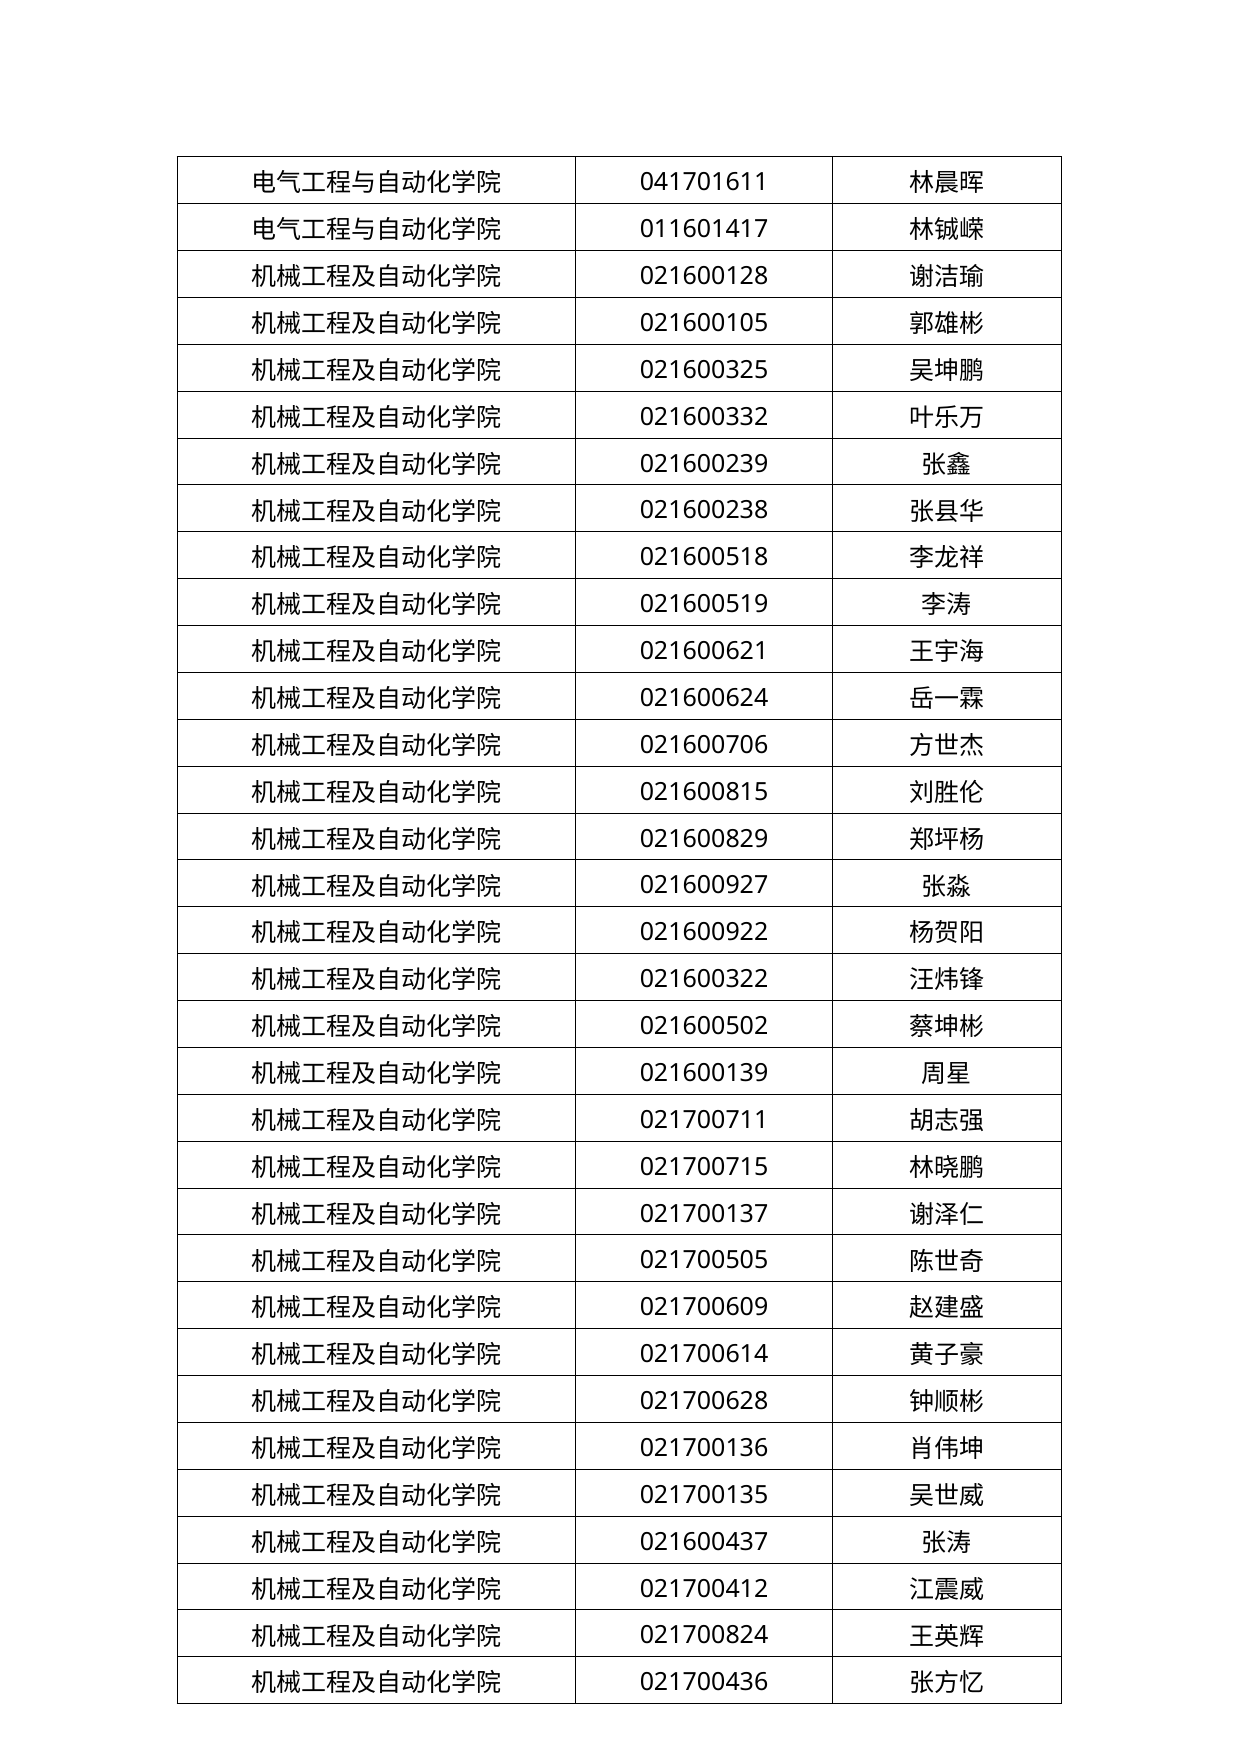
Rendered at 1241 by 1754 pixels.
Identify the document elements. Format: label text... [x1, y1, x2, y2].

table_cell 张方忆 [833, 1657, 1061, 1703]
table_cell 机械工程及自动化学院 [178, 673, 575, 719]
table_cell 021600624 [576, 673, 832, 719]
table_cell 机械工程及自动化学院 [178, 720, 575, 766]
table_cell 机械工程及自动化学院 [178, 1657, 575, 1703]
table_cell 陈世奇 [833, 1235, 1061, 1281]
table_cell 机械工程及自动化学院 [178, 532, 575, 578]
table_cell 021600706 [576, 720, 832, 766]
table_cell 机械工程及自动化学院 [178, 814, 575, 859]
table_cell 汪炜锋 [833, 954, 1061, 1000]
table_cell 机械工程及自动化学院 [178, 1235, 575, 1281]
table_cell 机械工程及自动化学院 [178, 1517, 575, 1562]
table_cell 张涛 [833, 1517, 1061, 1562]
table_cell 041701611 [576, 157, 832, 203]
table_cell 机械工程及自动化学院 [178, 1142, 575, 1187]
table_cell 江震威 [833, 1564, 1061, 1609]
table_cell 机械工程及自动化学院 [178, 1189, 575, 1234]
table_cell 机械工程及自动化学院 [178, 1376, 575, 1422]
table_cell 张鑫 [833, 439, 1061, 484]
table_cell 021600927 [576, 860, 832, 906]
table_cell 胡志强 [833, 1095, 1061, 1141]
table_cell 021700609 [576, 1282, 832, 1328]
table_cell 机械工程及自动化学院 [178, 251, 575, 297]
table_cell 021600519 [576, 579, 832, 625]
table_cell 021600332 [576, 392, 832, 437]
table_cell 021600815 [576, 767, 832, 812]
table_cell 021600437 [576, 1517, 832, 1562]
table_cell 机械工程及自动化学院 [178, 579, 575, 625]
table_cell 021700628 [576, 1376, 832, 1422]
table_cell 机械工程及自动化学院 [178, 1470, 575, 1516]
table_cell 021600325 [576, 345, 832, 391]
table_cell 021700412 [576, 1564, 832, 1609]
table_cell 021700824 [576, 1610, 832, 1656]
table_cell 021600322 [576, 954, 832, 1000]
table_cell 谢洁瑜 [833, 251, 1061, 297]
table_cell 叶乐万 [833, 392, 1061, 437]
table_cell 机械工程及自动化学院 [178, 345, 575, 391]
table_cell 021700436 [576, 1657, 832, 1703]
table_cell 021600139 [576, 1048, 832, 1094]
table_cell 蔡坤彬 [833, 1001, 1061, 1047]
table_cell 黄子豪 [833, 1329, 1061, 1375]
table_cell 赵建盛 [833, 1282, 1061, 1328]
table_cell 杨贺阳 [833, 907, 1061, 953]
table_cell 021600128 [576, 251, 832, 297]
table_cell 021600502 [576, 1001, 832, 1047]
table_cell 机械工程及自动化学院 [178, 767, 575, 812]
table_cell 吴世威 [833, 1470, 1061, 1516]
table_cell 机械工程及自动化学院 [178, 1610, 575, 1656]
table_cell 机械工程及自动化学院 [178, 298, 575, 344]
table_cell 021600829 [576, 814, 832, 859]
table_cell 张县华 [833, 485, 1061, 531]
table_cell 林晨晖 [833, 157, 1061, 203]
table_cell 021700614 [576, 1329, 832, 1375]
table_cell 林铖嵘 [833, 204, 1061, 250]
table_cell 机械工程及自动化学院 [178, 626, 575, 672]
table_cell 021600922 [576, 907, 832, 953]
table_cell 张淼 [833, 860, 1061, 906]
table_cell 机械工程及自动化学院 [178, 1048, 575, 1094]
table_cell 机械工程及自动化学院 [178, 860, 575, 906]
table_cell 周星 [833, 1048, 1061, 1094]
table_cell 王宇海 [833, 626, 1061, 672]
table_cell 021700505 [576, 1235, 832, 1281]
table_cell 021700136 [576, 1423, 832, 1469]
table_cell 021600238 [576, 485, 832, 531]
table_cell 机械工程及自动化学院 [178, 954, 575, 1000]
table_cell 李龙祥 [833, 532, 1061, 578]
table_cell 岳一霖 [833, 673, 1061, 719]
table_cell 郑坪杨 [833, 814, 1061, 859]
table_cell 机械工程及自动化学院 [178, 1423, 575, 1469]
table_cell 机械工程及自动化学院 [178, 485, 575, 531]
table_cell 021600621 [576, 626, 832, 672]
table_cell 林晓鹏 [833, 1142, 1061, 1187]
table_cell 机械工程及自动化学院 [178, 392, 575, 437]
table_cell 王英辉 [833, 1610, 1061, 1656]
table_cell 机械工程及自动化学院 [178, 1095, 575, 1141]
table_cell 吴坤鹏 [833, 345, 1061, 391]
table_cell 021700715 [576, 1142, 832, 1187]
table_cell 谢泽仁 [833, 1189, 1061, 1234]
table_cell 机械工程及自动化学院 [178, 439, 575, 484]
table_cell 肖伟坤 [833, 1423, 1061, 1469]
table_cell 021600518 [576, 532, 832, 578]
table_cell 021700711 [576, 1095, 832, 1141]
table_cell 机械工程及自动化学院 [178, 1564, 575, 1609]
table_cell 方世杰 [833, 720, 1061, 766]
table_cell 机械工程及自动化学院 [178, 1001, 575, 1047]
table_cell 021700135 [576, 1470, 832, 1516]
table_cell 021700137 [576, 1189, 832, 1234]
table_cell 机械工程及自动化学院 [178, 1329, 575, 1375]
table_cell 李涛 [833, 579, 1061, 625]
table_cell 电气工程与自动化学院 [178, 157, 575, 203]
table_cell 021600105 [576, 298, 832, 344]
table_cell 021600239 [576, 439, 832, 484]
table_cell 011601417 [576, 204, 832, 250]
table_cell 刘胜伦 [833, 767, 1061, 812]
table_cell 钟顺彬 [833, 1376, 1061, 1422]
table_cell 机械工程及自动化学院 [178, 1282, 575, 1328]
table_cell 机械工程及自动化学院 [178, 907, 575, 953]
table_cell 郭雄彬 [833, 298, 1061, 344]
table_cell 电气工程与自动化学院 [178, 204, 575, 250]
